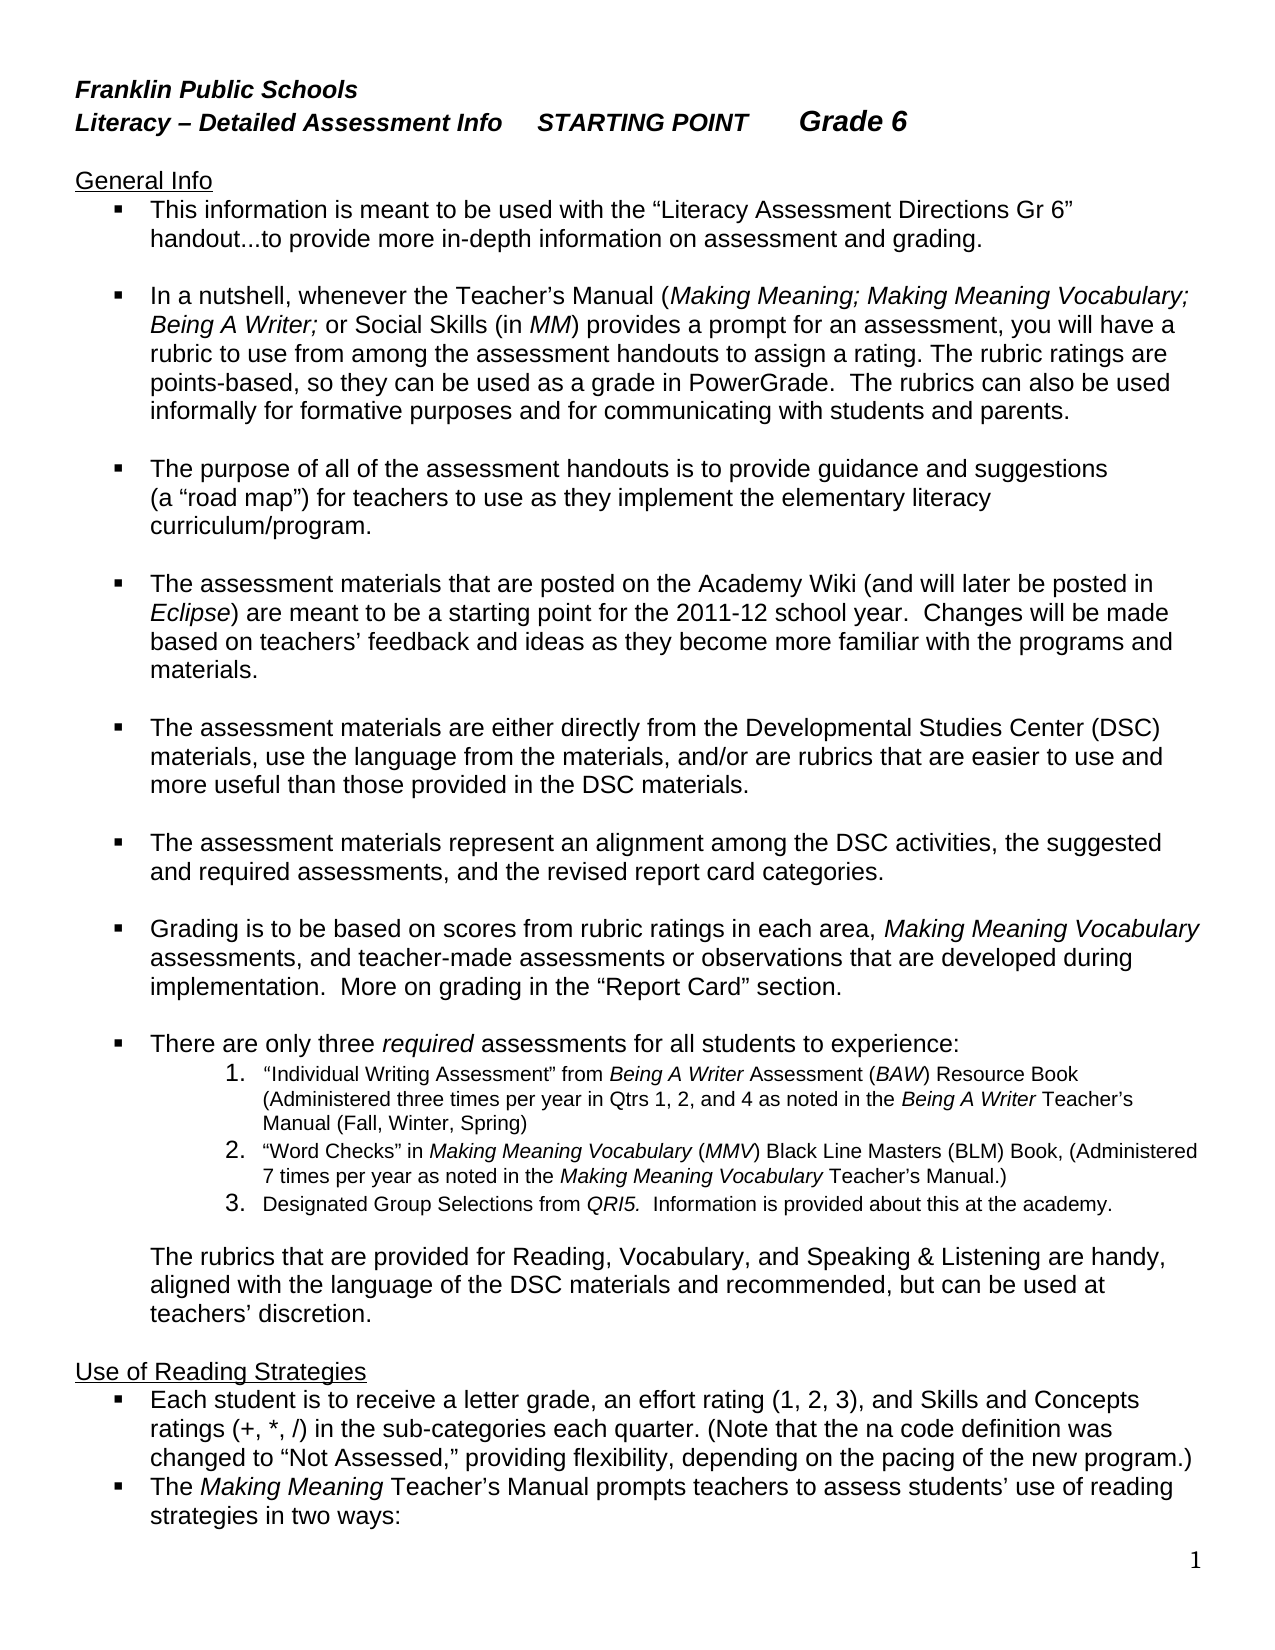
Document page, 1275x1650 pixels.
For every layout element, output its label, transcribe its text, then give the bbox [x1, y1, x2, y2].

list The assessment materials are either directly from the Developmental Studies Center (DSC) materials, use the language from the materials, and/or are rubrics that are easier to use and more useful than those provided in the DSC materials. [112, 713, 1200, 799]
text Literacy – Detailed Assessment Info STARTING POINT Grade 6 [75, 104, 1200, 137]
text Use of Reading Strategies [75, 1357, 1200, 1385]
text The rubrics that are provided for Reading, Vocabulary, and Speaking & Listening are handy, aligned with the language of the DSC materials and recommended, but can be used at teachers’ discretion. [150, 1242, 1200, 1328]
text General Info [75, 166, 1200, 195]
list Designated Group Selections from QRI5. Information is provided about this at the academy. [225, 1187, 1200, 1216]
list The Making Meaning Teacher’s Manual prompts teachers to assess students’ use of reading strategies in two ways: [112, 1472, 1200, 1529]
list Grading is to be based on scores from rubric ratings in each area, Making Meaning Vocabulary assessments, and teacher-made assessments or observations that are developed during implementation. More on grading in the “Report Card” section. [112, 914, 1200, 1001]
list There are only three required assessments for all students to experience: [112, 1029, 1200, 1058]
list Each student is to receive a letter grade, an effort rating (1, 2, 3), and Skills and Concepts ratings (+, *, /) in the sub-categories each quarter. (Note that the na code definition was changed to “Not Assessed,” providing flexibility, depending on the pacing of the new program.) [112, 1385, 1200, 1472]
list The purpose of all of the assessment handouts is to provide guidance and suggestions (a “road map”) for teachers to use as they implement the elementary literacy curriculum/program. [112, 454, 1200, 540]
list In a nutshell, whenever the Teacher’s Manual (Making Meaning; Making Meaning Vocabulary; Being A Writer; or Social Skills (in MM) provides a prompt for an assessment, you will have a rubric to use from among the assessment handouts to assign a rating. The rubric ratings are points-based, so they can be used as a grade in PowerGrade. The rubrics can also be used informally for formative purposes and for communicating with students and parents. [112, 281, 1200, 425]
text Franklin Public Schools [75, 75, 1200, 104]
list This information is meant to be used with the “Literacy Assessment Directions Gr 6” handout...to provide more in-depth information on assessment and grading. [112, 195, 1200, 252]
list The assessment materials that are posted on the Academy Wiki (and will later be posted in Eclipse) are meant to be a starting point for the 2011-12 school year. Changes will be made based on teachers’ feedback and ideas as they become more familiar with the programs and materials. [112, 569, 1200, 684]
list “Individual Writing Assessment” from Being A Writer Assessment (BAW) Resource Book (Administered three times per year in Qtrs 1, 2, and 4 as noted in the Being A Writer Teacher’s Manual (Fall, Winter, Spring) [225, 1058, 1200, 1135]
list The assessment materials represent an alignment among the DSC activities, the suggested and required assessments, and the revised report card categories. [112, 828, 1200, 885]
list “Word Checks” in Making Meaning Vocabulary (MMV) Black Line Masters (BLM) Book, (Administered 7 times per year as noted in the Making Meaning Vocabulary Teacher’s Manual.) [225, 1135, 1200, 1187]
